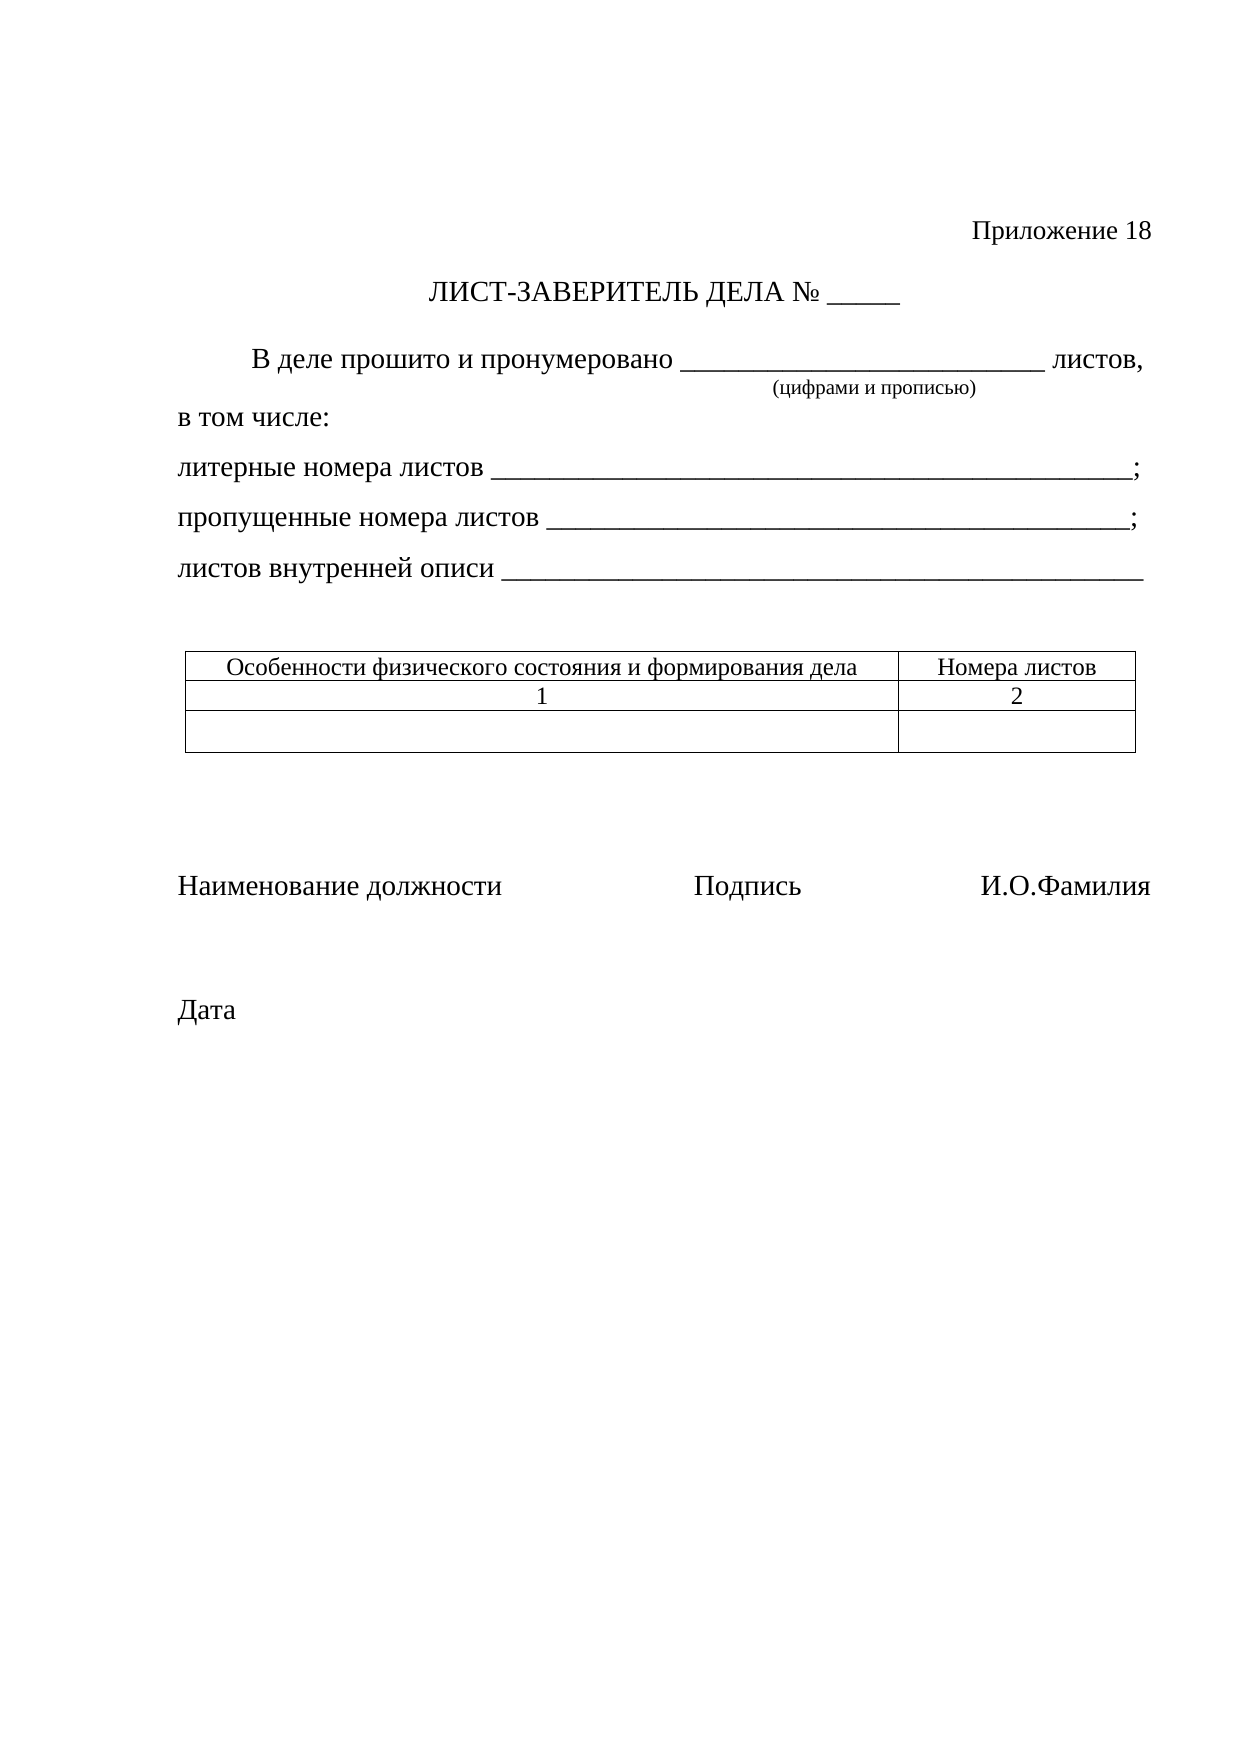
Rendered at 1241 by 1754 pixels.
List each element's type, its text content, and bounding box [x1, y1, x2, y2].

text в том числе: [177, 399, 1152, 432]
text (цифрами и прописью) [177, 375, 1152, 399]
text ЛИСТ-ЗАВЕРИТЕЛЬ ДЕЛА № _____ [177, 274, 1152, 308]
table_header Особенности физического состояния и формирования дела [186, 652, 898, 680]
text Наименование должности Подпись И.О.Фамилия [177, 868, 1152, 901]
text листов внутренней описи ____________________________________________ [177, 550, 1152, 583]
text Дата [177, 992, 1152, 1026]
table_cell [899, 711, 1135, 752]
text Приложение 18 [177, 214, 1152, 246]
text пропущенные номера листов ________________________________________; [177, 499, 1152, 533]
text литерные номера листов ____________________________________________; [177, 449, 1152, 483]
table_cell 1 [186, 681, 898, 710]
table_header Номера листов [899, 652, 1135, 680]
table_cell 2 [899, 681, 1135, 710]
text В деле прошито и пронумеровано _________________________ листов, [177, 341, 1152, 375]
table_cell [186, 711, 898, 752]
